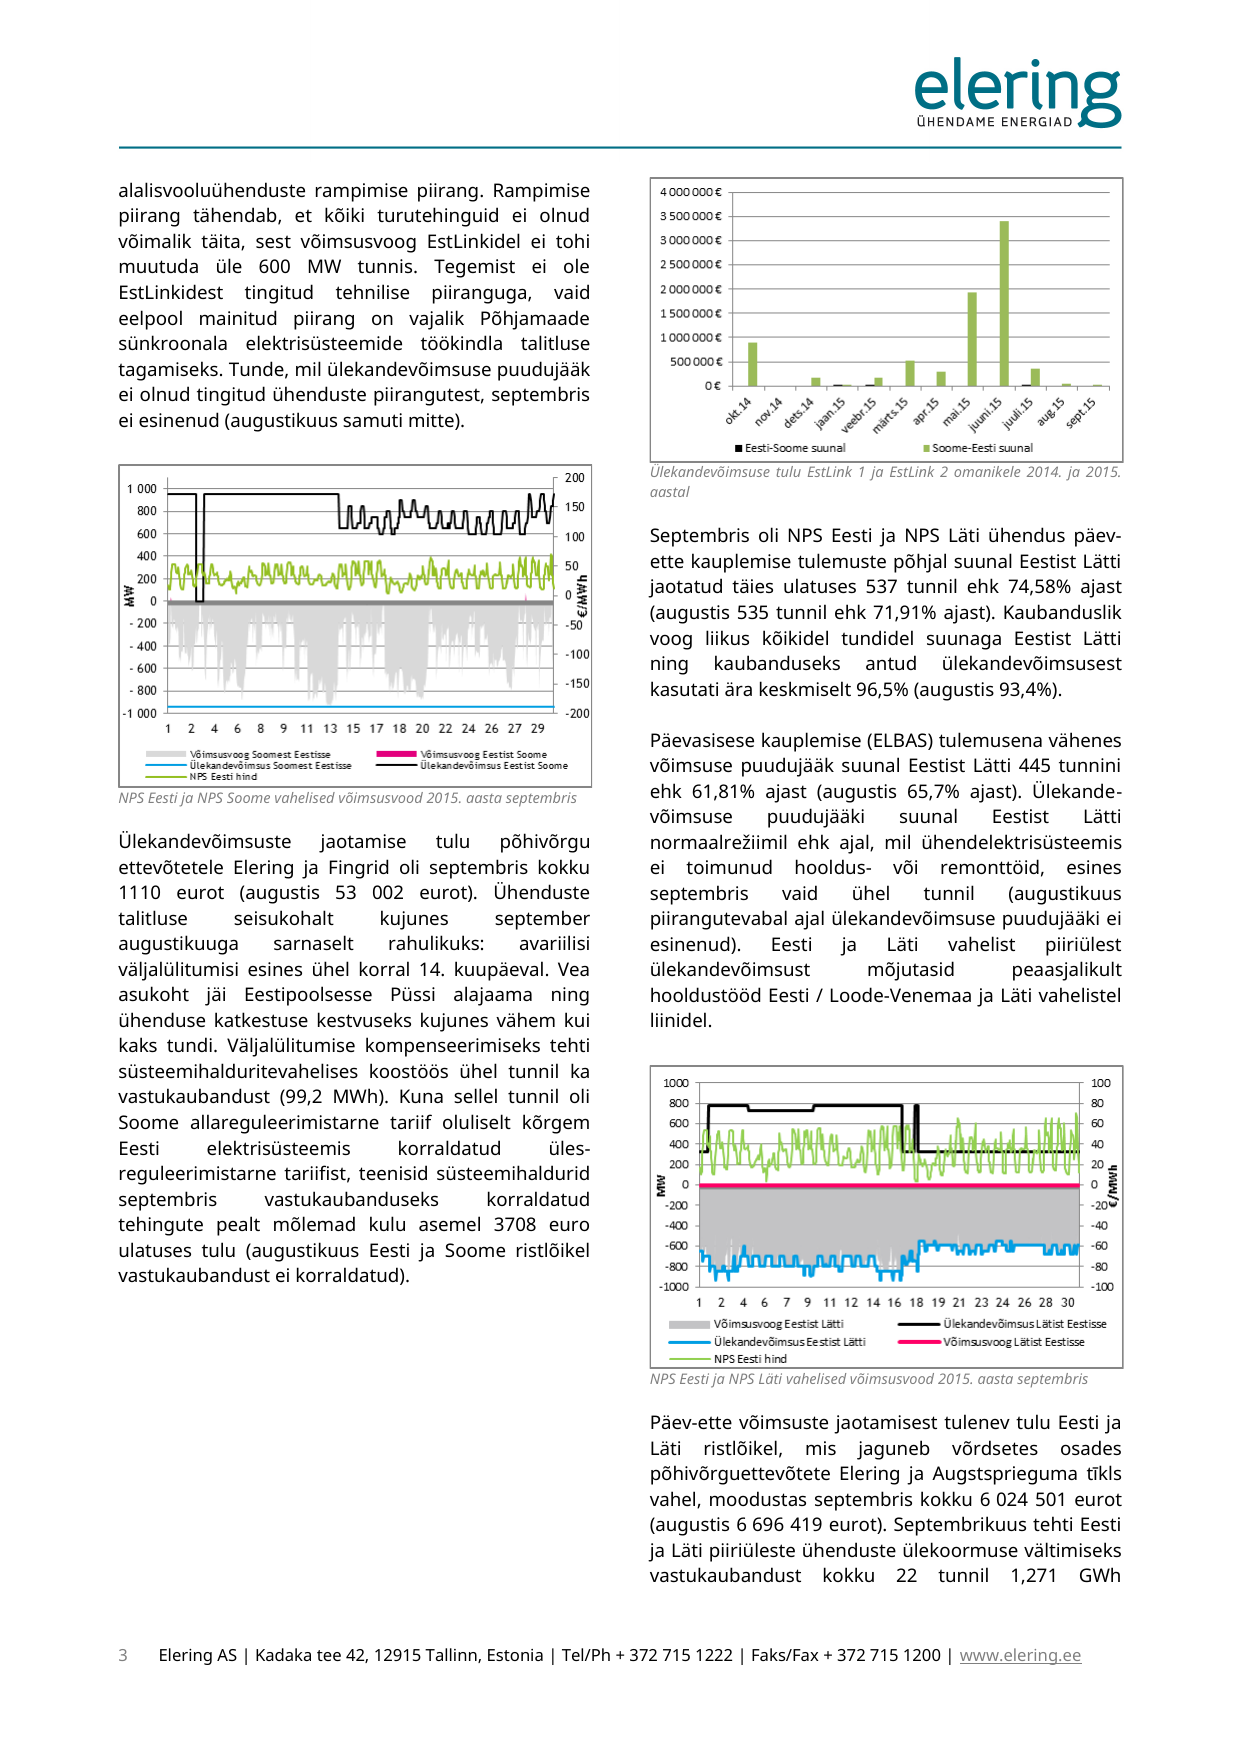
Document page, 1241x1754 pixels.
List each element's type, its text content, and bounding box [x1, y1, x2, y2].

text Ülekandevõimsuste jaotamise tulu põhivõrgu ettevõtetele Elering ja Fingrid oli septembris kokku 1110 eurot (augustis 53 002 eurot). Ühenduste talitluse seisukohalt kujunes september augustikuuga sarnaselt rahulikuks: avariilisi väljalülitumisi esines ühel korral 14. kuupäeval. Vea asukoht jäi Eestipoolsesse Püssi alajaama ning ühenduse katkestuse kestvuseks kujunes vähem kui kaks tundi. Väljalülitumise kompenseerimiseks tehti süsteemihalduritevahelises koostöös ühel tunnil ka vastukaubandust (99,2 MWh). Kuna sellel tunnil oli Soome allareguleerimistarne tariif oluliselt kõrgem Eesti elektrisüsteemis korraldatud üles-reguleerimistarne tariifist, teenisid süsteemihaldurid septembris vastukaubanduseks korraldatud tehingute pealt mõlemad kulu asemel 3708 euro ulatuses tulu (augustikuus Eesti ja Soome ristlõikel vastukaubandust ei korraldatud). [118, 828, 591, 1288]
picture [649, 177, 1124, 463]
text NPS Eesti ja NPS Läti vahelised võimsusvood 2015. aasta septembris [649, 1369, 1122, 1388]
text Ülekandevõimsuse tulu EstLink 1 ja EstLink 2 omanikele 2014. ja 2015. aastal [649, 463, 1122, 502]
text Septembris oli NPS Eesti ja NPS Läti ühendus päev-ette kauplemise tulemuste põhjal suunal Eestist Lätti jaotatud täies ulatuses 537 tunnil ehk 74,58% ajast (augustis 535 tunnil ehk 71,91% ajast). Kaubanduslik voog liikus kõikidel tundidel suunaga Eestist Lätti ning kaubanduseks antud ülekandevõimsusest kasutati ära keskmiselt 96,5% (augustis 93,4%). [649, 523, 1122, 701]
text NPS Eesti ja NPS Soome vahelised võimsusvood 2015. aasta septembris [118, 788, 591, 808]
text Päevasisese kauplemise (ELBAS) tulemusena vähenes võimsuse puudujääk suunal Eestist Lätti 445 tunnini ehk 61,81% ajast (augustis 65,7% ajast). Ülekandevõimsuse puudujääki suunal Eestist Lätti normaalrežiimil ehk ajal, mil ühendelektrisüsteemis ei toimunud hooldus- või remonttöid, esines septembris vaid ühel tunnil (augustikuus piirangutevabal ajal ülekandevõimsuse puudujääki ei esinenud). Eesti ja Läti vahelist piiriülest ülekandevõimsust mõjutasid peaasjalikult hooldustööd Eesti / Loode-Venemaa ja Läti vahelistel liinidel. [649, 727, 1122, 1033]
picture [649, 1065, 1124, 1369]
picture [1, 0, 1239, 162]
picture [118, 464, 593, 788]
